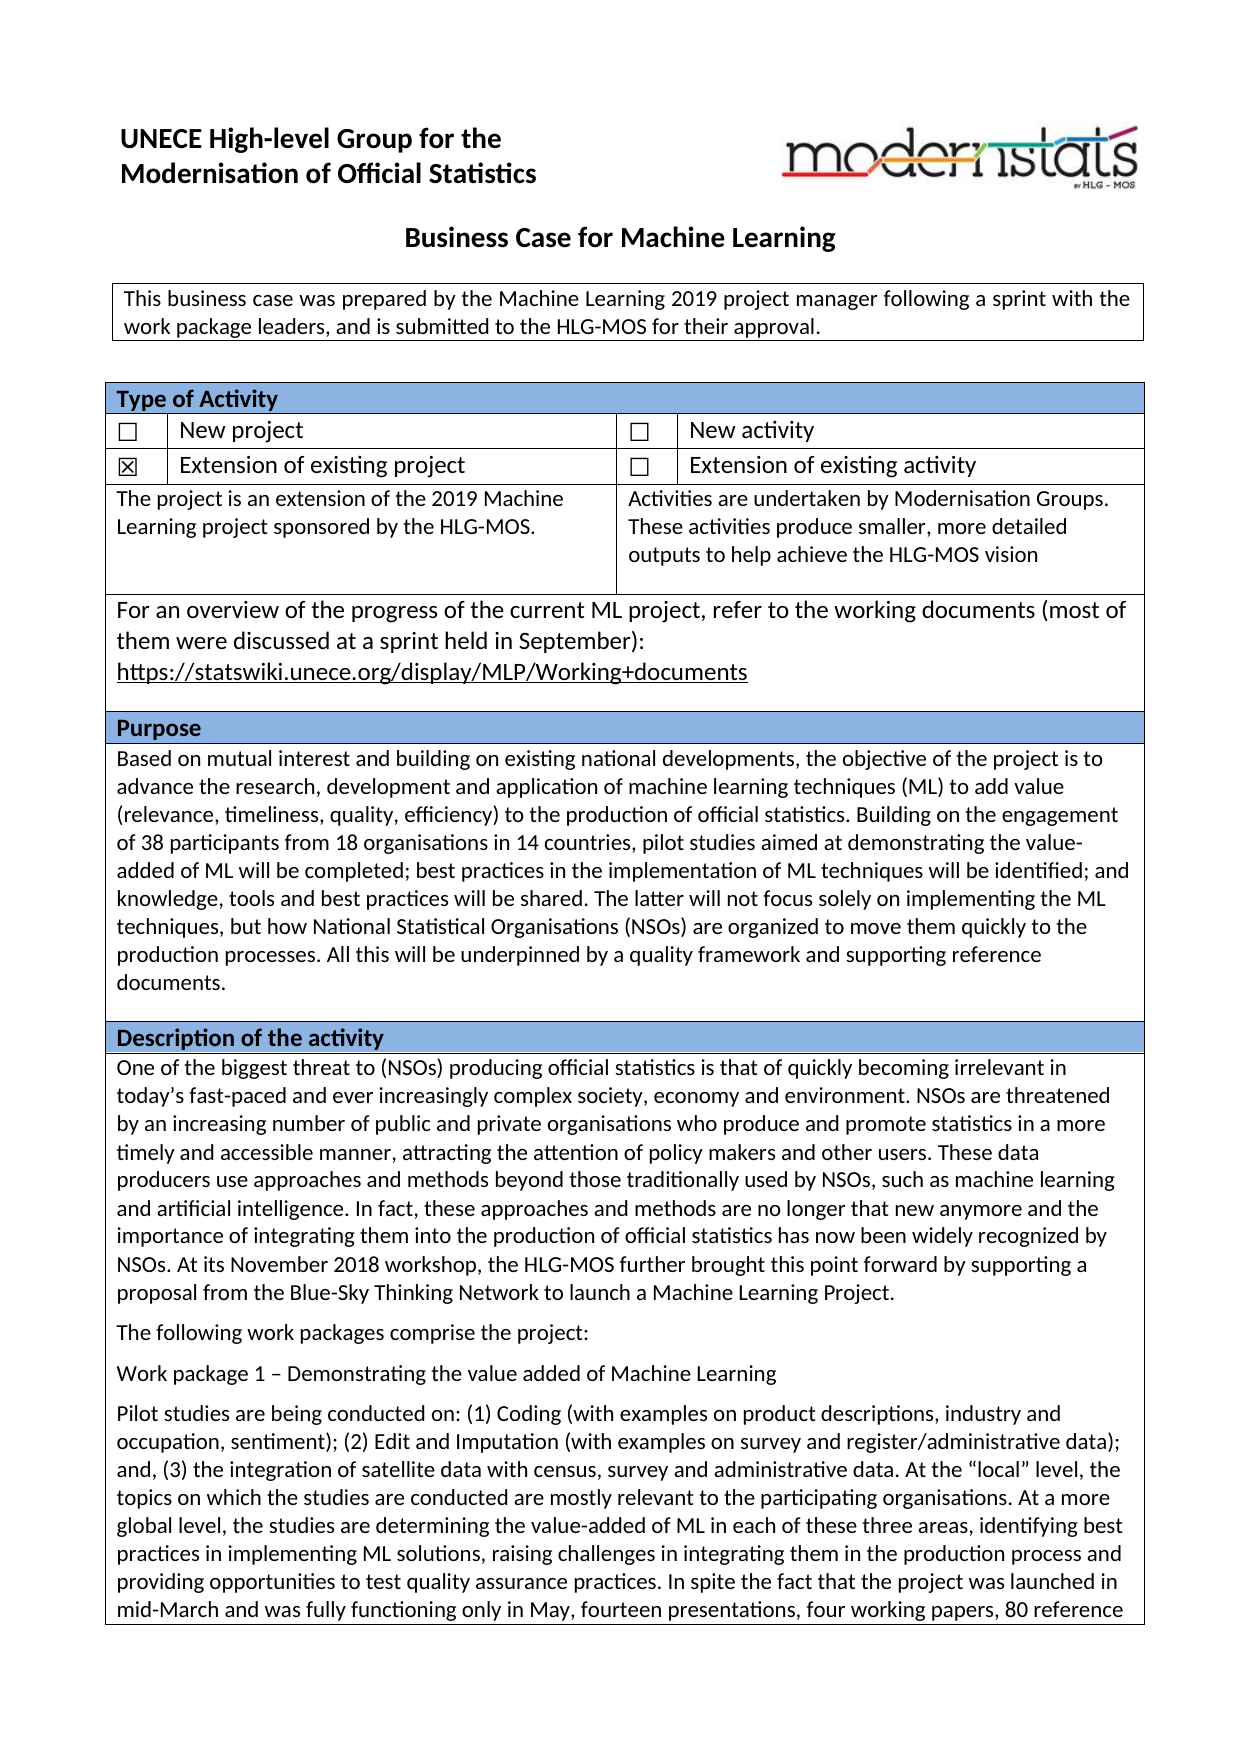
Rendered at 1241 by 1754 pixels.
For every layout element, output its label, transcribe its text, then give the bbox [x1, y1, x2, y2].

table_header Type of Activity [106, 383, 1144, 413]
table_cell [106, 1054, 1144, 1623]
table_cell Extension of existing activity [678, 449, 1144, 483]
table_cell Purpose [106, 712, 1144, 743]
table_cell Extension of existing project [168, 449, 616, 483]
table_cell New activity [678, 414, 1144, 448]
picture [781, 121, 1138, 191]
table_cell Description of the activity [106, 1022, 1144, 1052]
table_cell For an overview of the progress of the current ML project, refer to the working documents (most of them were discussed at a sprint held in September): https://statswiki.unece.org/display/MLP/Working+documents [106, 595, 1144, 711]
table_header This business case was prepared by the Machine Learning 2019 project manager following a sprint with the work package leaders, and is submitted to the HLG-MOS for their approval. [113, 284, 1143, 340]
table_cell Based on mutual interest and building on existing national developments, the objective of the project is to advance the research, development and application of machine learning techniques (ML) to add value (relevance, timeliness, quality, efficiency) to the production of official statistics. Building on the engagement of 38 participants from 18 organisations in 14 countries, pilot studies aimed at demonstrating the value-added of ML will be completed; best practices in the implementation of ML techniques will be identified; and knowledge, tools and best practices will be shared. The latter will not focus solely on implementing the ML techniques, but how National Statistical Organisations (NSOs) are organized to move them quickly to the production processes. All this will be underpinned by a quality framework and supporting reference documents. [106, 744, 1144, 1021]
text Business Case for Machine Learning [120, 219, 1120, 255]
table_cell The project is an extension of the 2019 Machine Learning project sponsored by the HLG-MOS. [106, 485, 616, 593]
table_cell Activities are undertaken by Modernisation Groups. These activities produce smaller, more detailed outputs to help achieve the HLG-MOS vision [617, 485, 1144, 593]
table_cell New project [168, 414, 616, 448]
